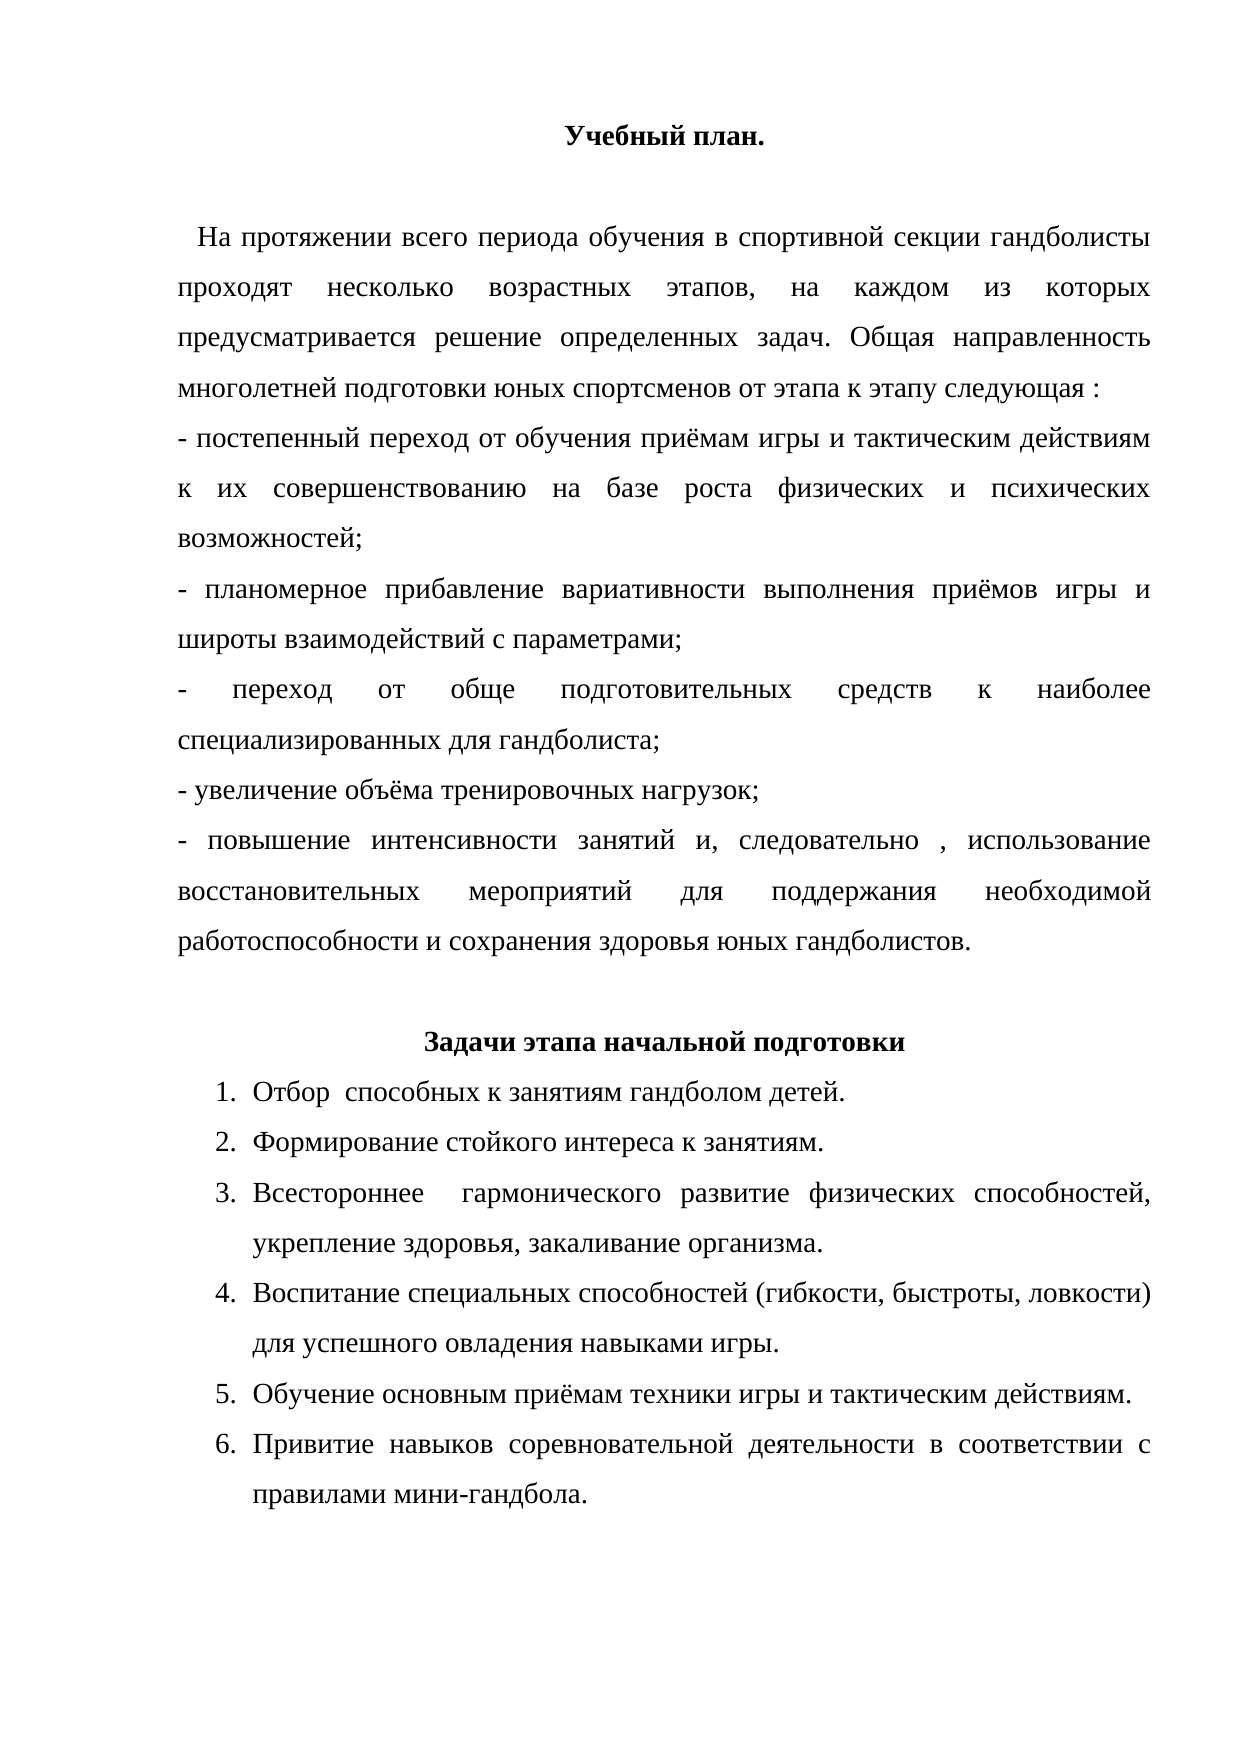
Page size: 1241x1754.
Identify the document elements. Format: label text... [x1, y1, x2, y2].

text На протяжении всего периода обучения в спортивной секции гандболисты проходят несколько возрастных этапов, на каждом из которых предусматривается решение определенных задач. Общая направленность многолетней подготовки юных спортсменов от этапа к этапу следующая : [177, 219, 1152, 403]
list Формирование стойкого интереса к занятиям. [215, 1124, 1152, 1158]
text - постепенный переход от обучения приёмам игры и тактическим действиям к их совершенствованию на базе роста физических и психических возможностей; [177, 420, 1152, 554]
text - повышение интенсивности занятий и, следовательно , использование восстановительных мероприятий для поддержания необходимой работоспособности и сохранения здоровья юных гандболистов. [177, 822, 1152, 957]
text - планомерное прибавление вариативности выполнения приёмов игры и широты взаимодействий с параметрами; [177, 571, 1152, 655]
list Воспитание специальных способностей (гибкости, быстроты, ловкости) для успешного овладения навыками игры. [215, 1275, 1152, 1359]
list Всестороннее гармонического развитие физических способностей, укрепление здоровья, закаливание организма. [215, 1175, 1152, 1258]
text Задачи этапа начальной подготовки [177, 1024, 1152, 1057]
list Отбор способных к занятиям гандболом детей. [215, 1074, 1152, 1108]
list Привитие навыков соревновательной деятельности в соответствии с правилами мини-гандбола. [215, 1426, 1152, 1510]
text - увеличение объёма тренировочных нагрузок; [177, 772, 1152, 806]
text - переход от обще подготовительных средств к наиболее специализированных для гандболиста; [177, 672, 1152, 755]
text Учебный план. [177, 118, 1152, 152]
list Обучение основным приёмам техники игры и тактическим действиям. [215, 1376, 1152, 1409]
